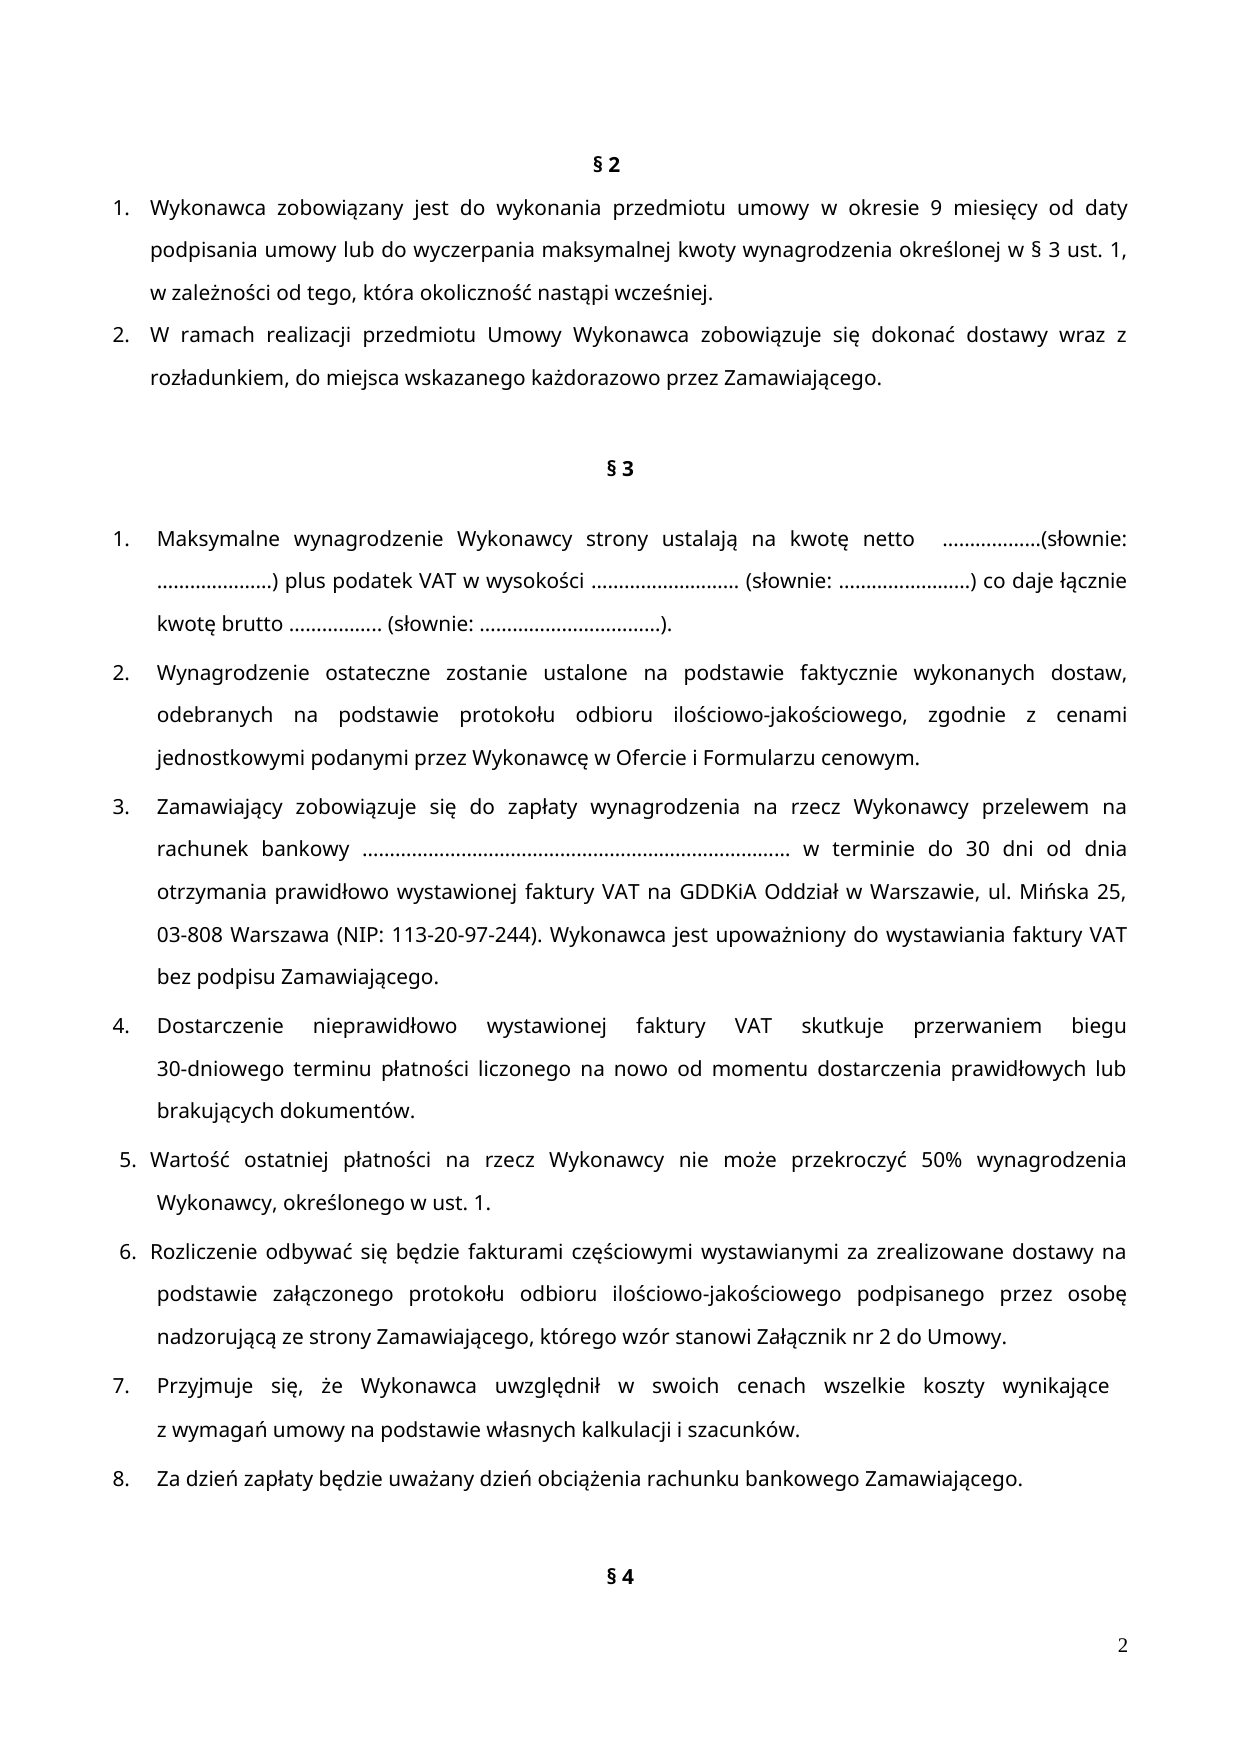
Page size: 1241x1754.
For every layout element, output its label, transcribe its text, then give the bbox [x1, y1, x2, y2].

list Za dzień zapłaty będzie uważany dzień obciążenia rachunku bankowego Zamawiającego. [112, 1464, 1128, 1492]
list Wartość ostatniej płatności na rzecz Wykonawcy nie może przekroczyć 50% wynagrodzenia Wykonawcy, określonego w ust. 1. [119, 1145, 1128, 1216]
list Przyjmuje się, że Wykonawca uwzględnił w swoich cenach wszelkie koszty wynikające z wymagań umowy na podstawie własnych kalkulacji i szacunków. [112, 1371, 1128, 1443]
list Wykonawca zobowiązany jest do wykonania przedmiotu umowy w okresie 9 miesięcy od daty podpisania umowy lub do wyczerpania maksymalnej kwoty wynagrodzenia określonej w § 3 ust. 1, w zależności od tego, która okoliczność nastąpi wcześniej. [112, 193, 1128, 306]
list Zamawiający zobowiązuje się do zapłaty wynagrodzenia na rzecz Wykonawcy przelewem na rachunek bankowy …………………………………………………………………… w terminie do 30 dni od dnia otrzymania prawidłowo wystawionej faktury VAT na GDDKiA Oddział w Warszawie, ul. Mińska 25, 03-808 Warszawa (NIP: 113-20-97-244). Wykonawca jest upoważniony do wystawiania faktury VAT bez podpisu Zamawiającego. [112, 792, 1128, 991]
text § 3 [112, 454, 1128, 483]
text § 4 [112, 1562, 1128, 1590]
list Dostarczenie nieprawidłowo wystawionej faktury VAT skutkuje przerwaniem biegu 30-dniowego terminu płatności liczonego na nowo od momentu dostarczenia prawidłowych lub brakujących dokumentów. [112, 1011, 1128, 1125]
list Wynagrodzenie ostateczne zostanie ustalone na podstawie faktycznie wykonanych dostaw, odebranych na podstawie protokołu odbioru ilościowo-jakościowego, zgodnie z cenami jednostkowymi podanymi przez Wykonawcę w Ofercie i Formularzu cenowym. [112, 658, 1128, 772]
list Maksymalne wynagrodzenie Wykonawcy strony ustalają na kwotę netto ………………(słownie: …………………) plus podatek VAT w wysokości ……………………… (słownie: ……………………) co daje łącznie kwotę brutto …………….. (słownie: ……………………………). [112, 524, 1128, 637]
text § 2 [112, 150, 1128, 178]
list Rozliczenie odbywać się będzie fakturami częściowymi wystawianymi za zrealizowane dostawy na podstawie załączonego protokołu odbioru ilościowo-jakościowego podpisanego przez osobę nadzorującą ze strony Zamawiającego, którego wzór stanowi Załącznik nr 2 do Umowy. [119, 1237, 1128, 1350]
list W ramach realizacji przedmiotu Umowy Wykonawca zobowiązuje się dokonać dostawy wraz z rozładunkiem, do miejsca wskazanego każdorazowo przez Zamawiającego. [112, 320, 1128, 391]
